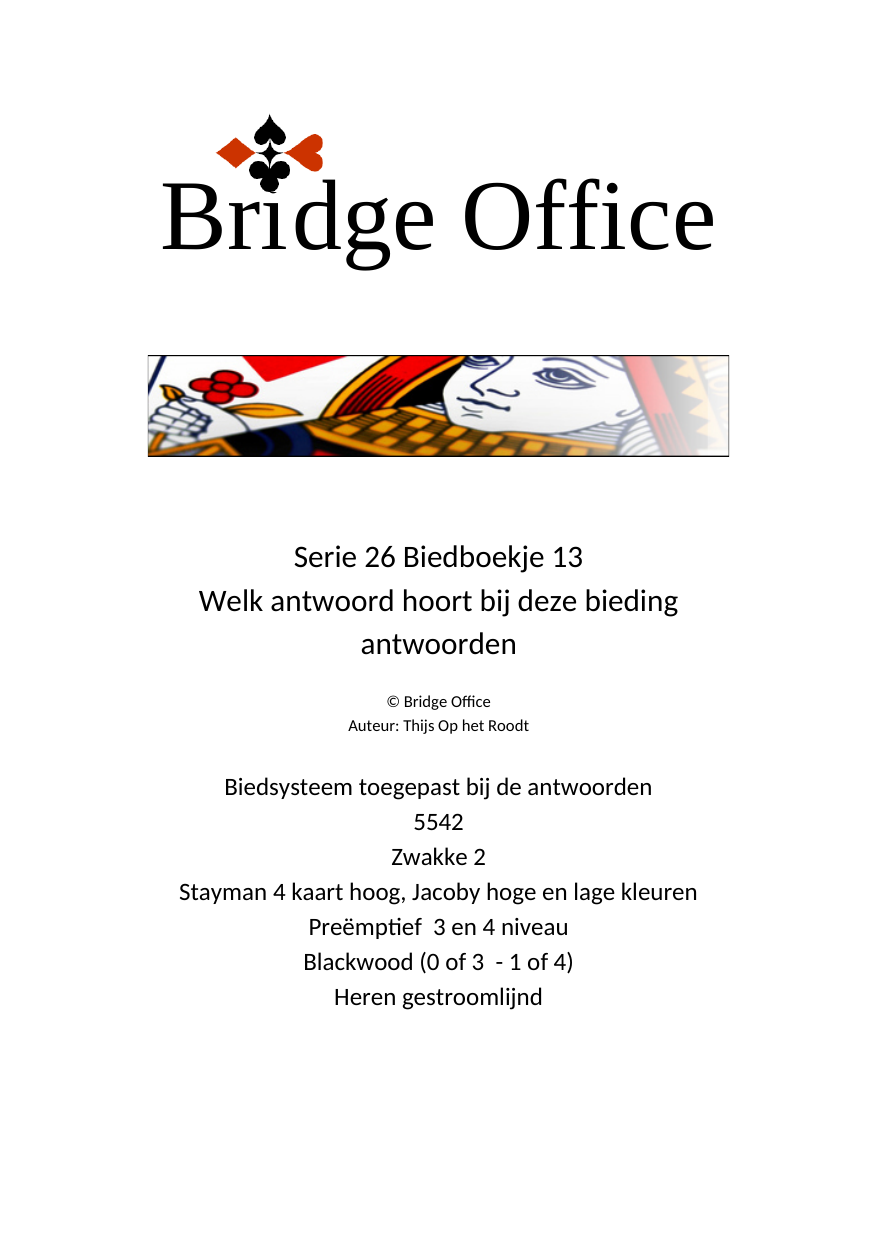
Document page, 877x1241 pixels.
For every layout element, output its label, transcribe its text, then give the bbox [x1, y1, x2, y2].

text Auteur: Thijs Op het Roodt [148, 715, 729, 767]
text Serie 26 Biedboekje 13 [148, 493, 729, 575]
text © Bridge Office [148, 668, 729, 712]
text Welk antwoord hoort bij deze bieding antwoorden [148, 581, 729, 663]
text Stayman 4 kaart hoog, Jacoby hoge en lage kleuren [148, 877, 729, 907]
text Preëmptief 3 en 4 niveau [148, 912, 729, 942]
picture [215, 113, 323, 192]
text Biedsysteem toegepast bij de antwoorden 5542 Zwakke 2 [148, 772, 729, 872]
text Blackwood (0 of 3 - 1 of 4) Heren gestroomlijnd [148, 947, 729, 1012]
picture [147, 355, 730, 457]
